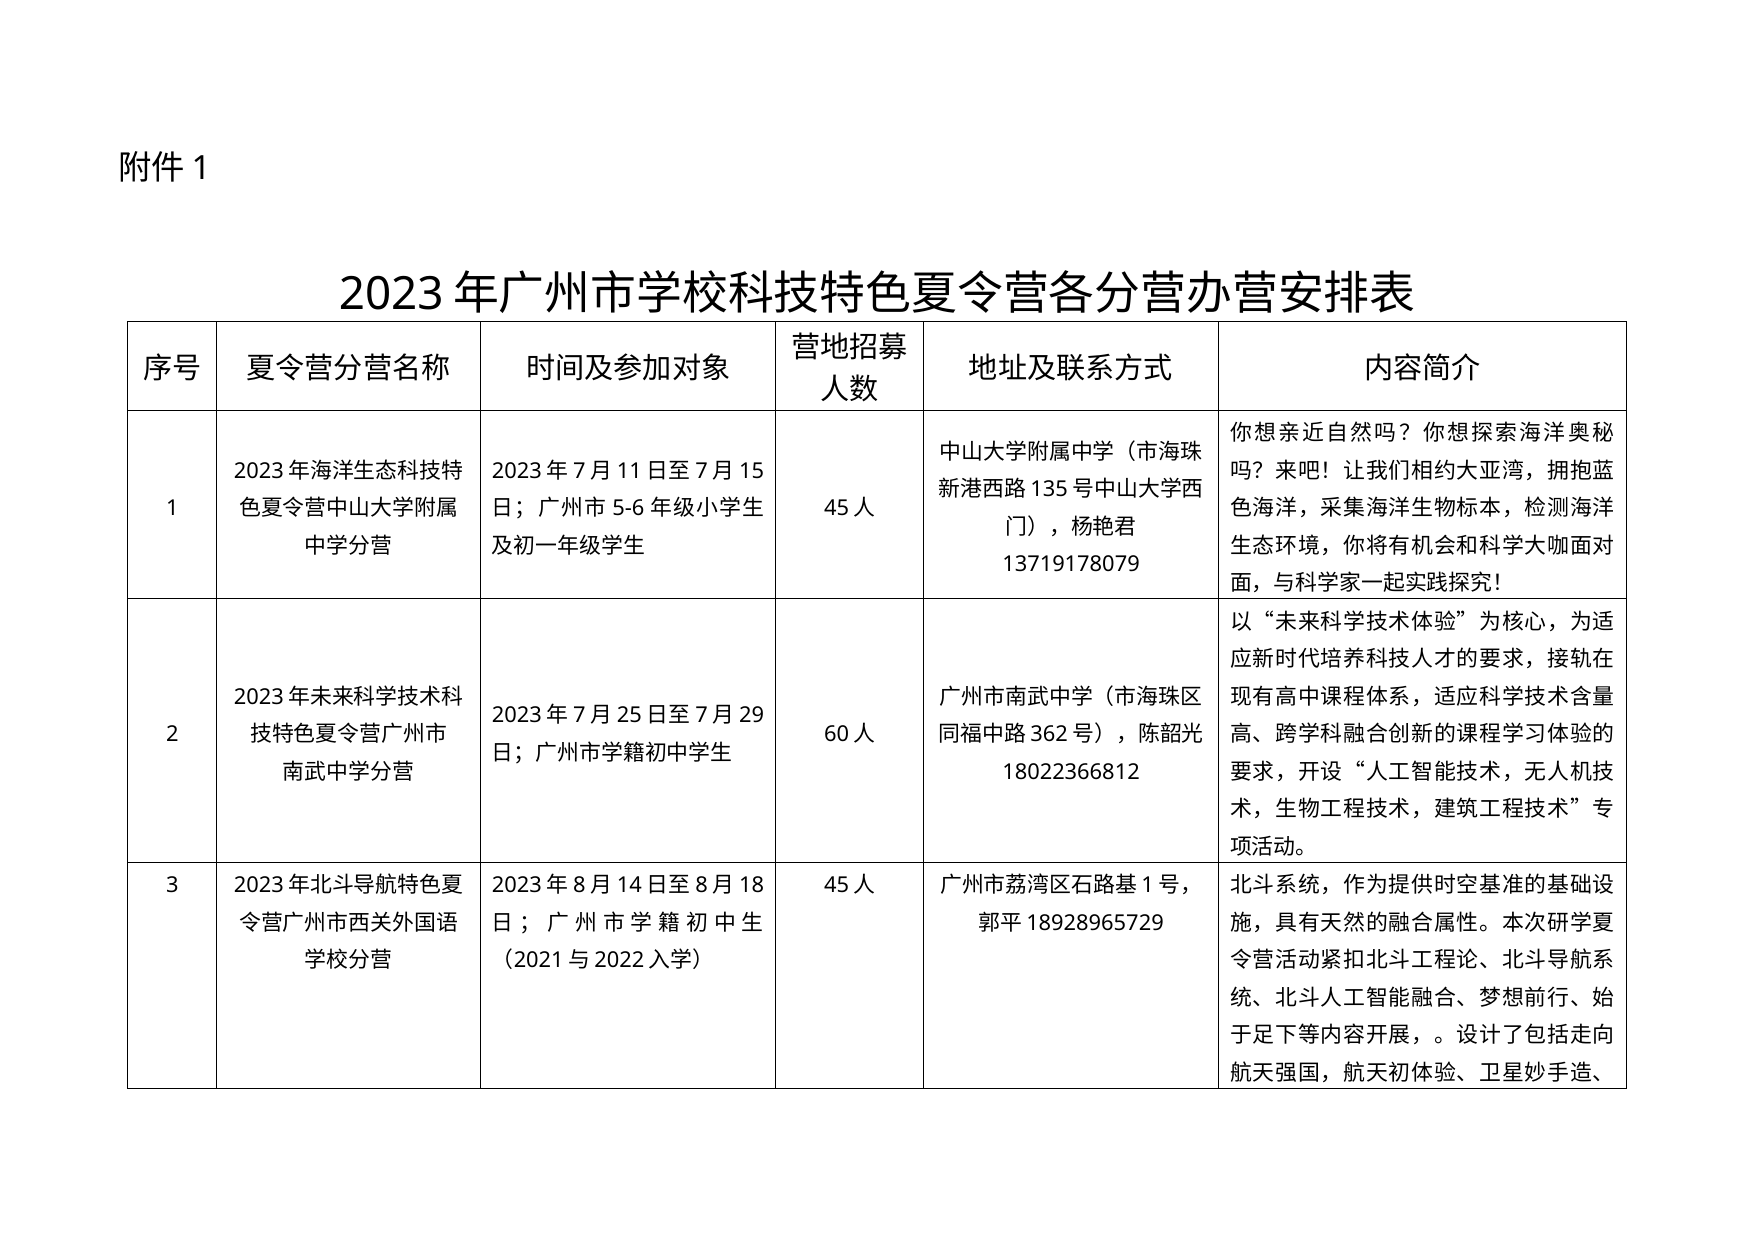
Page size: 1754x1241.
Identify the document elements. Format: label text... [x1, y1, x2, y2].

table_cell 2 [128, 599, 216, 862]
table_cell 2023年7月25日至7月29日；广州市学籍初中学生 [481, 599, 775, 862]
table_cell 2023年未来科学技术科技特色夏令营广州市 南武中学分营 [217, 599, 480, 862]
table_header 序号 [128, 322, 216, 409]
table_cell 2023年8月14日至8月18日；广州市学籍初中生（2021与2022入学） [481, 863, 775, 1088]
table_cell 3 [128, 863, 216, 1088]
table_cell 45人 [776, 863, 923, 1088]
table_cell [1219, 863, 1626, 1088]
table_cell 广州市南武中学（市海珠区同福中路362号），陈韶光18022366812 [924, 599, 1218, 862]
table_cell 1 [128, 411, 216, 598]
table_cell 60人 [776, 599, 923, 862]
table_header 内容简介 [1219, 322, 1626, 409]
table_header 夏令营分营名称 [217, 322, 480, 409]
table_cell 2023年海洋生态科技特色夏令营中山大学附属 中学分营 [217, 411, 480, 598]
table_header 地址及联系方式 [924, 322, 1218, 409]
table_cell 2023年7月11日至7月15日；广州市5-6年级小学生及初一年级学生 [481, 411, 775, 598]
table_cell 广州市荔湾区石路基1号，郭平18928965729 [924, 863, 1218, 1088]
table_cell 2023年北斗导航特色夏令营广州市西关外国语 学校分营 [217, 863, 480, 1088]
table_cell 45人 [776, 411, 923, 598]
table_cell 以“未来科学技术体验”为核心，为适应新时代培养科技人才的要求，接轨在现有高中课程体系，适应科学技术含量高、跨学科融合创新的课程学习体验的要求，开设“人工智能技术，无人机技术，生物工程技术，建筑工程技术”专项活动。 [1219, 599, 1626, 862]
table_header 时间及参加对象 [481, 322, 775, 409]
text 附件1 [118, 133, 1636, 198]
table_cell 中山大学附属中学（市海珠新港西路135号中山大学西门），杨艳君13719178079 [924, 411, 1218, 598]
text 2023年广州市学校科技特色夏令营各分营办营安排表 [118, 263, 1636, 321]
table_cell 你想亲近自然吗？你想探索海洋奥秘吗？来吧！让我们相约大亚湾，拥抱蓝色海洋，采集海洋生物标本，检测海洋生态环境，你将有机会和科学大咖面对面，与科学家一起实践探究！ [1219, 411, 1626, 598]
table_header 营地招募人数 [776, 322, 923, 409]
